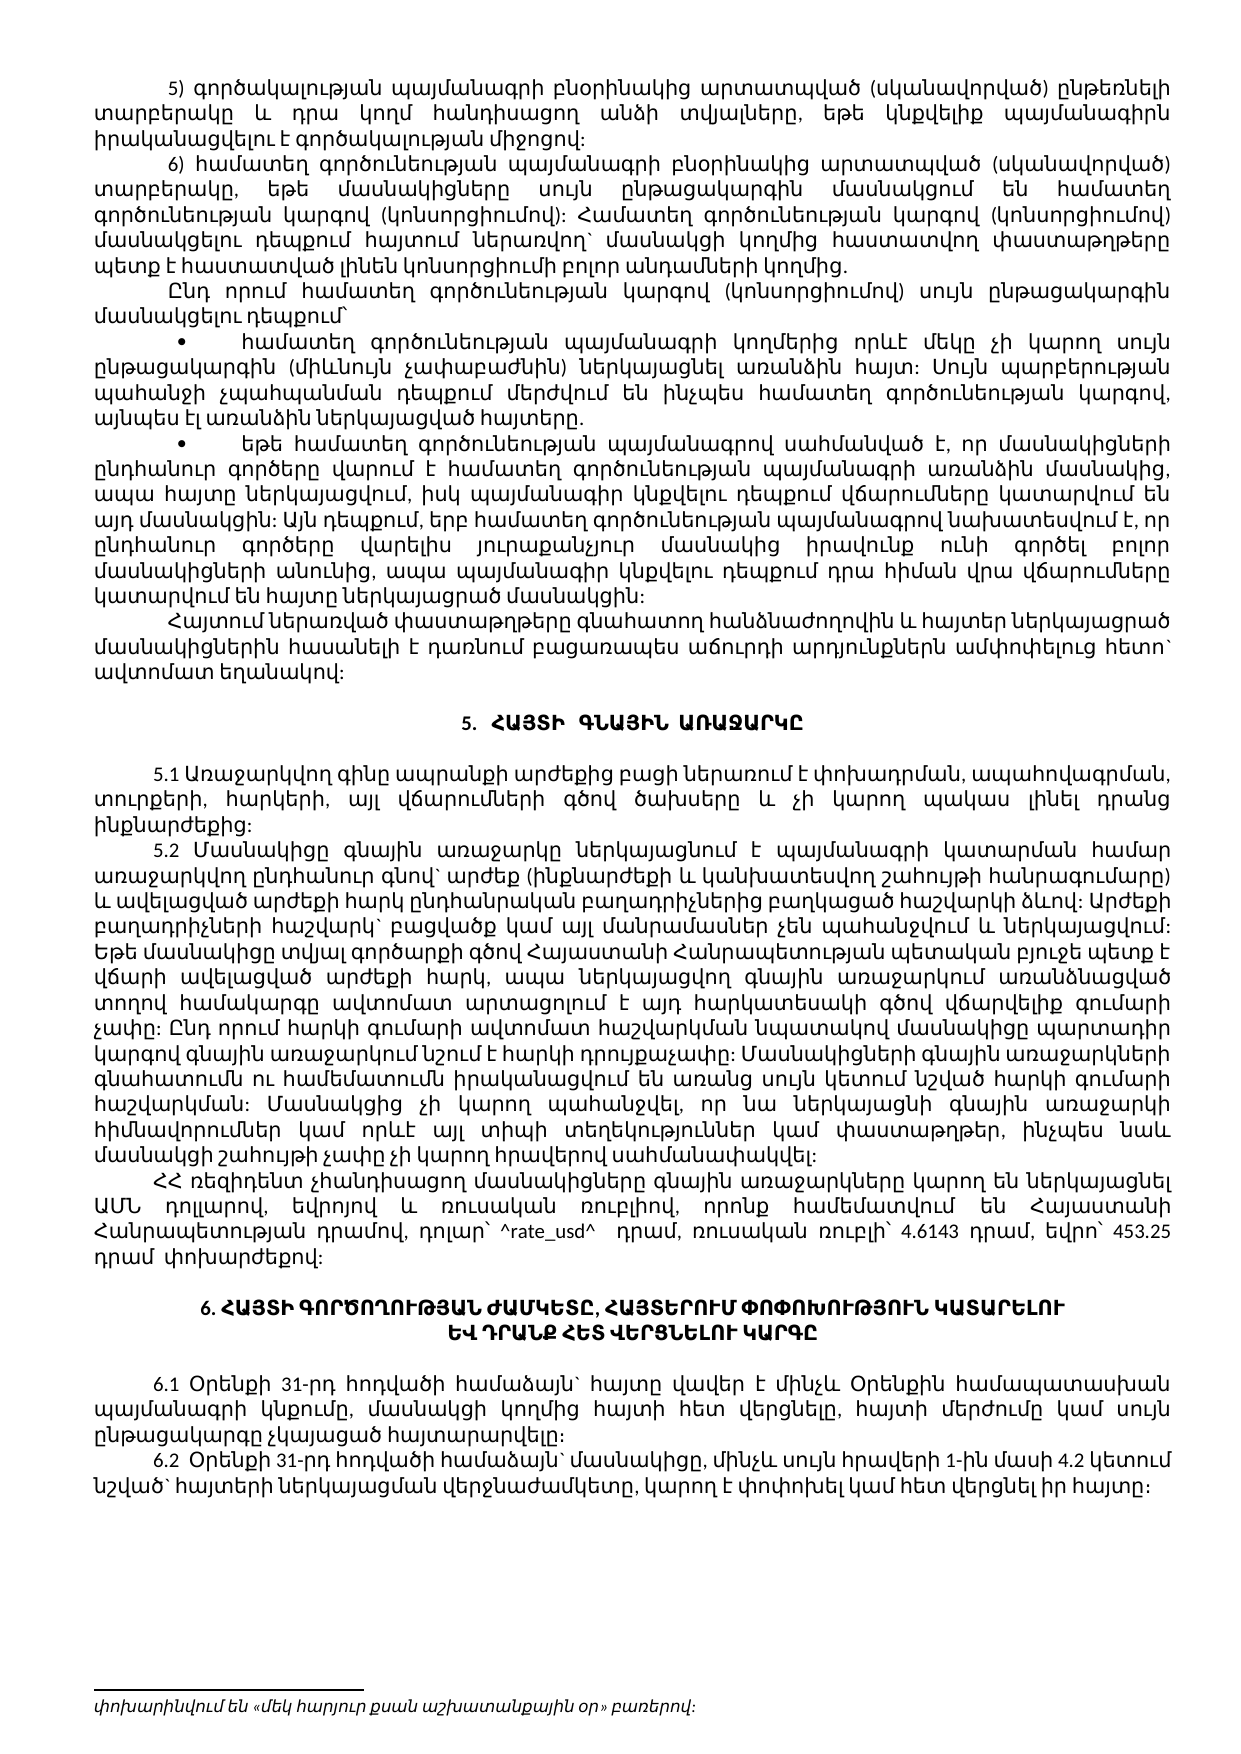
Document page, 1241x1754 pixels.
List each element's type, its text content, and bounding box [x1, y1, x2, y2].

text 6.1 Օրենքի 31-րդ հոդվածի համաձայն` հայտը վավեր է մինչև Օրենքին համապատասխան պայմանագրի կնքումը, մասնակցի կողմից հայտի հետ վերցնելը, հայտի մերժումը կամ սույն ընթացակարգը չկայացած հայտարարվելը։ [94, 1371, 1171, 1447]
text 5.2 Մասնակիցը գնային առաջարկը ներկայացնում է պայմանագրի կատարման համար առաջարկվող ընդհանուր գնով` արժեք (ինքնարժեքի և կանխատեսվող շահույթի հանրագումարը) և ավելացված արժեքի հարկ ընդհանրական բաղադրիչներից բաղկացած հաշվարկի ձևով: Արժեքի բաղադրիչների հաշվարկ` բացվածք կամ այլ մանրամասներ չեն պահանջվում և ներկայացվում: Եթե մասնակիցը տվյալ գործարքի գծով Հայաստանի Հանրապետության պետական բյուջե պետք է վճարի ավելացված արժեքի հարկ, ապա ներկայացվող գնային առաջարկում առանձնացված տողով համակարգը ավտոմատ արտացոլում է այդ հարկատեսակի գծով վճարվելիք գումարի չափը: Ընդ որում հարկի գումարի ավտոմատ հաշվարկման նպատակով մասնակիցը պարտադիր կարգով գնային առաջարկում նշում է հարկի դրույքաչափը: Մասնակիցների գնային առաջարկների գնահատումն ու համեմատումն իրականացվում են առանց սույն կետում նշված հարկի գումարի հաշվարկման: Մասնակցից չի կարող պահանջվել, որ նա ներկայացնի գնային առաջարկի հիմնավորումներ կամ որևէ այլ տիպի տեղեկություններ կամ փաստաթղթեր, ինչպես նաև մասնակցի շահույթի չափը չի կարող հրավերով սահմանափակվել: [94, 837, 1171, 1168]
text ԵՎ ԴՐԱՆՔ ՀԵՏ ՎԵՐՑՆԵԼՈՒ ԿԱՐԳԸ [94, 1320, 1171, 1346]
text ՀՀ ռեզիդենտ չհանդիսացող մասնակիցները գնային առաջարկները կարող են ներկայացնել ԱՄՆ դոլլարով, եվրոյով և ռուսական ռուբլիով, որոնք համեմատվում են Հայաստանի Հանրապետության դրամով, դոլար՝ ^rate_usd^ դրամ, ռուսական ռուբլի՝ 4.6143 դրամ, եվրո՝ 453.25 դրամ փոխարժեքով: [94, 1168, 1171, 1269]
list եթե համատեղ գործունեության պայմանագրով սահմանված է, որ մասնակիցների ընդհանուր գործերը վարում է համատեղ գործունեության պայմանագրի առանձին մասնակից, ապա հայտը ներկայացվում, իսկ պայմանագիր կնքվելու դեպքում վճարումները կատարվում են այդ մասնակցին: Այն դեպքում, երբ համատեղ գործունեության պայմանագրով նախատեսվում է, որ ընդհանուր գործերը վարելիս յուրաքանչյուր մասնակից իրավունք ունի գործել բոլոր մասնակիցների անունից, ապա պայմանագիր կնքվելու դեպքում դրա հիման վրա վճարումները կատարվում են հայտը ներկայացրած մասնակցին: [94, 431, 1171, 609]
text Ընդ որում համատեղ գործունեության կարգով (կոնսորցիումով) սույն ընթացակարգին մասնակցելու դեպքում՝ [94, 278, 1171, 329]
text 5. ՀԱՅՏԻ ԳՆԱՅԻՆ ԱՌԱՋԱՐԿԸ [94, 710, 1171, 736]
text 5.1 Առաջարկվող գինը ապրանքի արժեքից բացի ներառում է փոխադրման, ապահովագրման, տուրքերի, հարկերի, այլ վճարումների գծով ծախսերը և չի կարող պակաս լինել դրանց ինքնարժեքից: [94, 761, 1171, 837]
text 6) համատեղ գործունեության պայմանագրի բնօրինակից արտատպված (սկանավորված) տարբերակը, եթե մասնակիցները սույն ընթացակարգին մասնակցում են համատեղ գործունեության կարգով (կոնսորցիումով): Համատեղ գործունեության կարգով (կոնսորցիումով) մասնակցելու դեպքում հայտում ներառվող` մասնակցի կողմից հաստատվող փաստաթղթերը պետք է հաստատված լինեն կոնսորցիումի բոլոր անդամների կողմից. [94, 151, 1171, 278]
text 6. ՀԱՅՏԻ ԳՈՐԾՈՂՈՒԹՅԱՆ ԺԱՄԿԵՏԸ, ՀԱՅՏԵՐՈՒՄ ՓՈՓՈԽՈՒԹՅՈՒՆ ԿԱՏԱՐԵԼՈՒ [94, 1295, 1171, 1320]
text 6.2 Օրենքի 31-րդ հոդվածի համաձայն` մասնակիցը, մինչև սույն հրավերի 1-ին մասի 4.2 կետում նշված` հայտերի ներկայացման վերջնաժամկետը, կարող է փոփոխել կամ հետ վերցնել իր հայտը։ [94, 1447, 1171, 1498]
list համատեղ գործունեության պայմանագրի կողմերից որևէ մեկը չի կարող սույն ընթացակարգին (միևնույն չափաբաժնին) ներկայացնել առանձին հայտ: Սույն պարբերության պահանջի չպահպանման դեպքում մերժվում են ինչպես համատեղ գործունեության կարգով, այնպես էլ առանձին ներկայացված հայտերը. [94, 329, 1171, 431]
text Հայտում ներառված փաստաթղթերը գնահատող հանձնաժողովին և հայտեր ներկայացրած մասնակիցներին հասանելի է դառնում բացառապես աճուրդի արդյունքներն ամփոփելուց հետո` ավտոմատ եղանակով: [94, 609, 1171, 685]
text 5) գործակալության պայմանագրի բնօրինակից արտատպված (սկանավորված) ընթեռնելի տարբերակը և դրա կողմ հանդիսացող անձի տվյալները, եթե կնքվելիք պայմանագիրն իրականացվելու է գործակալության միջոցով: [94, 75, 1171, 151]
